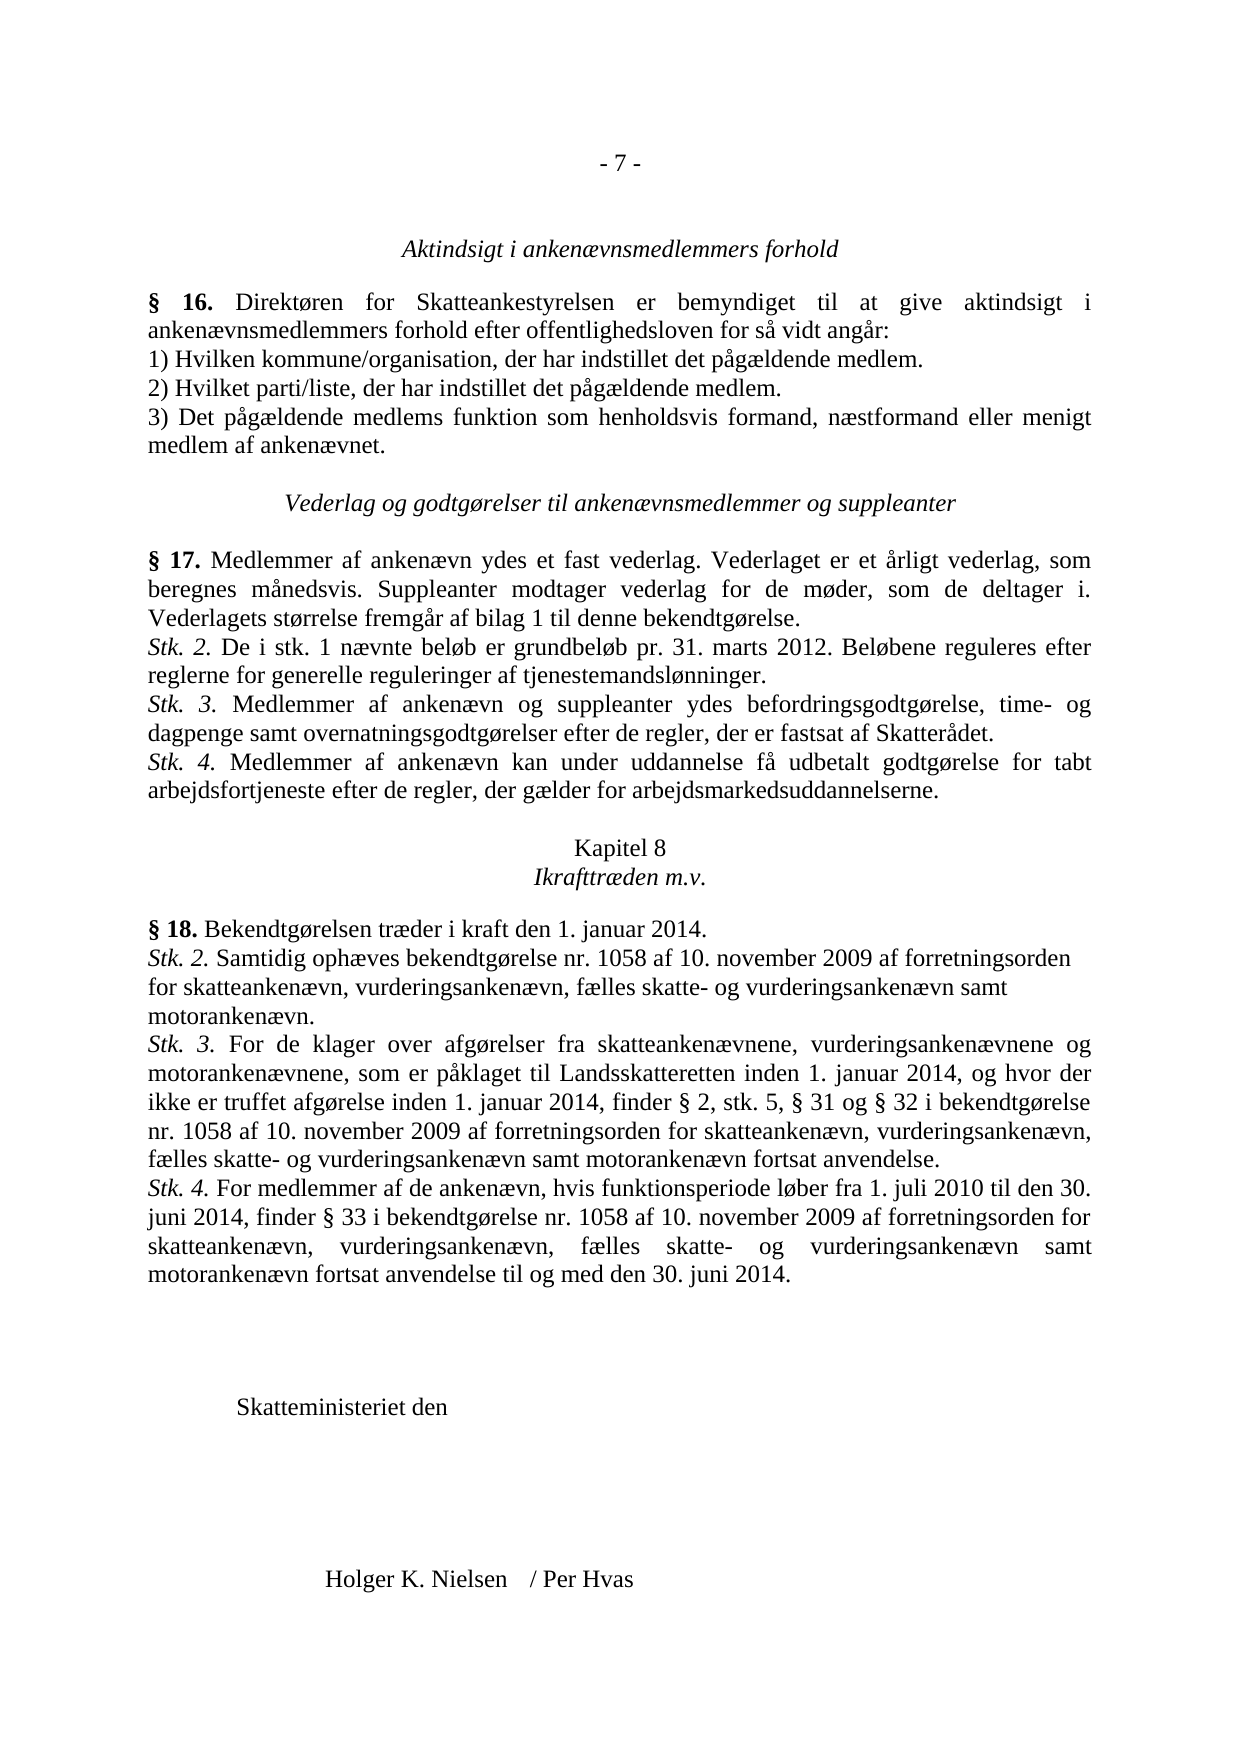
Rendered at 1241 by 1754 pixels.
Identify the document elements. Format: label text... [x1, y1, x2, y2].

text Aktindsigt i ankenævnsmedlemmers forhold [148, 234, 1092, 287]
text Kapitel 8 [148, 833, 1092, 862]
text Vederlag og godtgørelser til ankenævnsmedlemmer og suppleanter [148, 488, 1092, 517]
text § 16. Direktøren for Skatteankestyrelsen er bemyndiget til at give aktindsigt i ankenævnsmedlemmers forhold efter offentlighedsloven for så vidt angår: [148, 287, 1092, 344]
text Stk. 2. De i stk. 1 nævnte beløb er grundbeløb pr. 31. marts 2012. Beløbene reguleres efter reglerne for generelle reguleringer af tjenestemandslønninger. [148, 632, 1092, 689]
text Stk. 3. For de klager over afgørelser fra skatteankenævnene, vurderingsankenævnene og motorankenævnene, som er påklaget til Landsskatteretten inden 1. januar 2014, og hvor der ikke er truffet afgørelse inden 1. januar 2014, finder § 2, stk. 5, § 31 og § 32 i bekendtgørelse nr. 1058 af 10. november 2009 af forretningsorden for skatteankenævn, vurderingsankenævn, fælles skatte- og vurderingsankenævn samt motorankenævn fortsat anvendelse. [148, 1029, 1092, 1173]
text Ikrafttræden m.v. [148, 862, 1092, 914]
text Skatteministeriet den [148, 1392, 1092, 1421]
text 1) Hvilken kommune/organisation, der har indstillet det pågældende medlem. [148, 344, 1092, 373]
text Stk. 3. Medlemmer af ankenævn og suppleanter ydes befordringsgodtgørelse, time- og dagpenge samt overnatningsgodtgørelser efter de regler, der er fastsat af Skatterådet. [148, 689, 1092, 747]
text Stk. 4. Medlemmer af ankenævn kan under uddannelse få udbetalt godtgørelse for tabt arbejdsfortjeneste efter de regler, der gælder for arbejdsmarkedsuddannelserne. [148, 747, 1092, 804]
text Stk. 4. For medlemmer af de ankenævn, hvis funktionsperiode løber fra 1. juli 2010 til den 30. juni 2014, finder § 33 i bekendtgørelse nr. 1058 af 10. november 2009 af forretningsorden for skatteankenævn, vurderingsankenævn, fælles skatte- og vurderingsankenævn samt motorankenævn fortsat anvendelse til og med den 30. juni 2014. [148, 1173, 1092, 1288]
text 2) Hvilket parti/liste, der har indstillet det pågældende medlem. [148, 373, 1092, 402]
text § 17. Medlemmer af ankenævn ydes et fast vederlag. Vederlaget er et årligt vederlag, som beregnes månedsvis. Suppleanter modtager vederlag for de møder, som de deltager i. Vederlagets størrelse fremgår af bilag 1 til denne bekendtgørelse. [148, 546, 1092, 632]
text 3) Det pågældende medlems funktion som henholdsvis formand, næstformand eller menigt medlem af ankenævnet. [148, 402, 1092, 459]
text § 18. Bekendtgørelsen træder i kraft den 1. januar 2014. [148, 914, 1092, 943]
text Holger K. Nielsen / Per Hvas [148, 1564, 1092, 1593]
text Stk. 2. Samtidig ophæves bekendtgørelse nr. 1058 af 10. november 2009 af forretningsorden for skatteankenævn, vurderingsankenævn, fælles skatte- og vurderingsankenævn samt motorankenævn. [148, 943, 1092, 1029]
